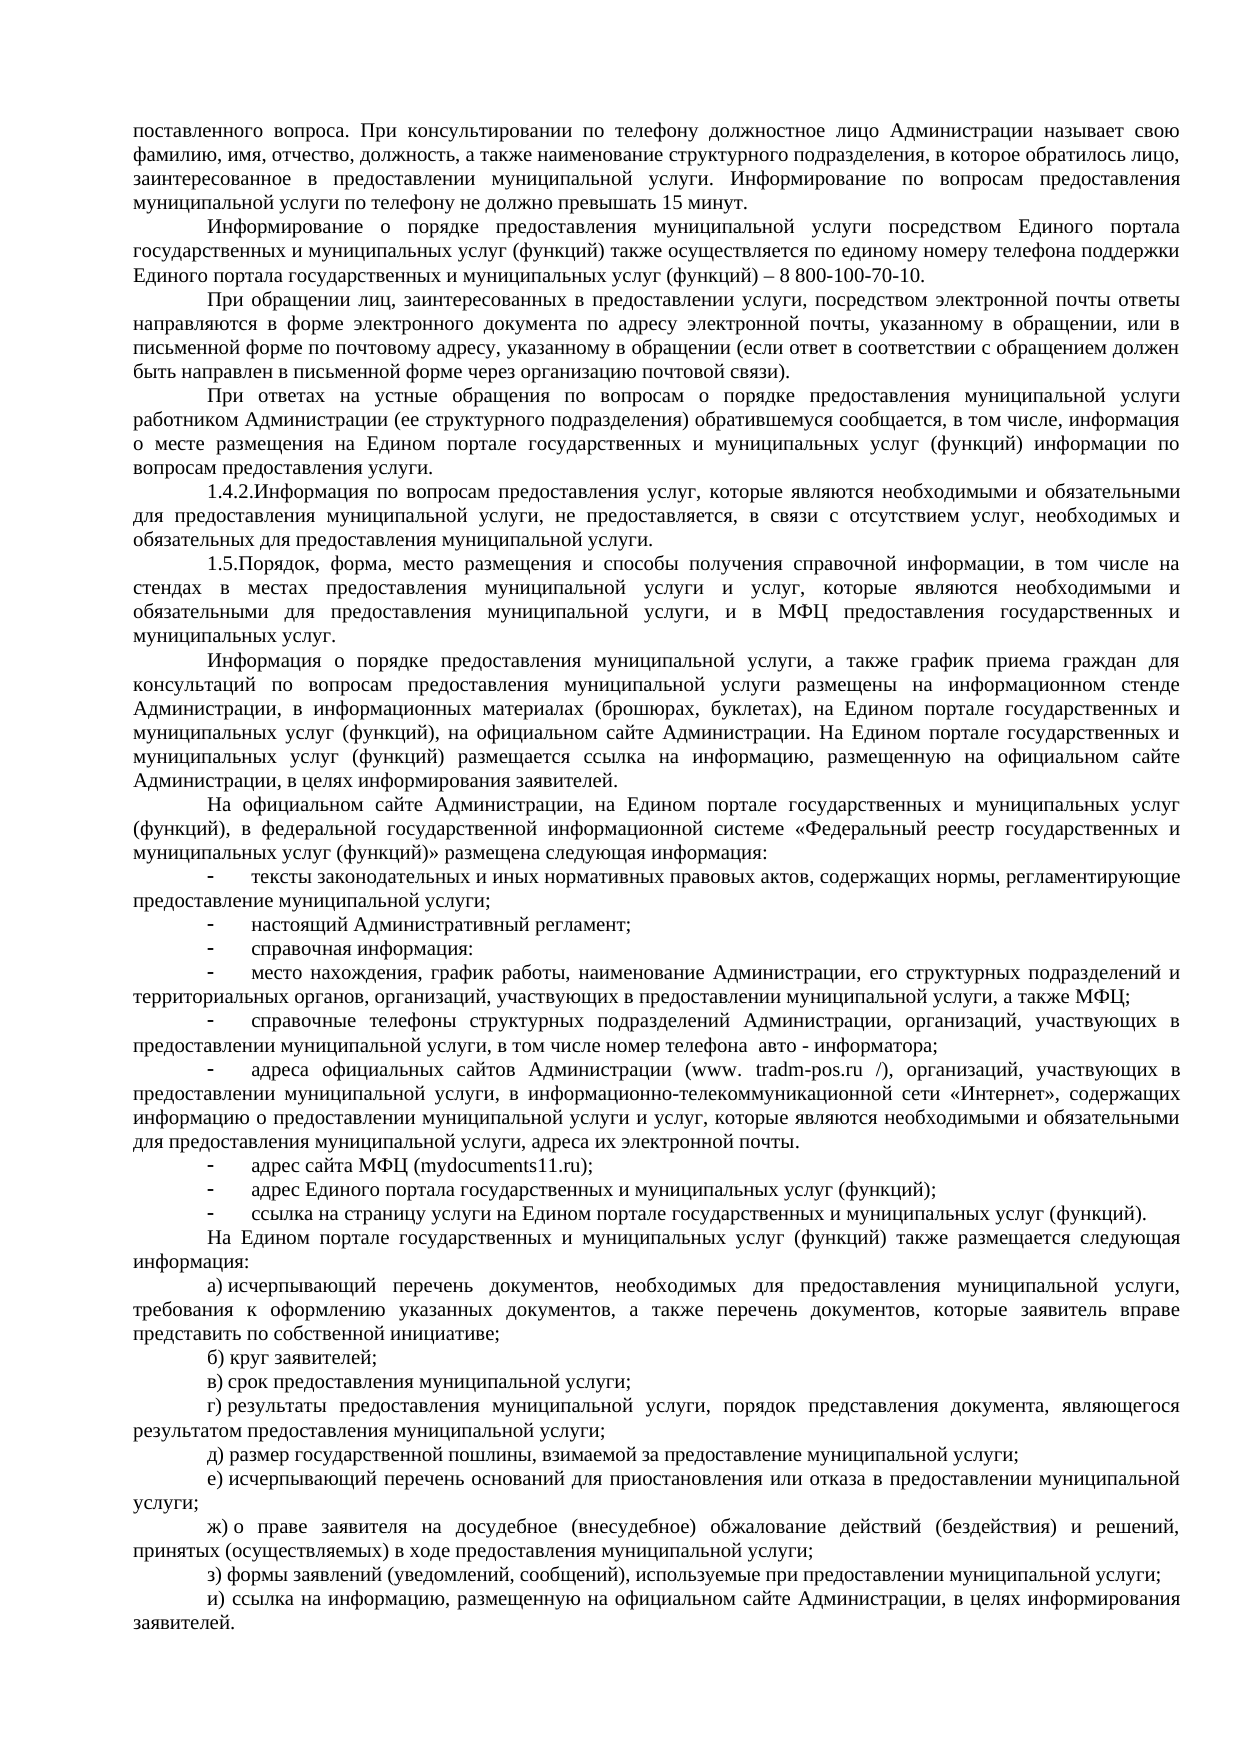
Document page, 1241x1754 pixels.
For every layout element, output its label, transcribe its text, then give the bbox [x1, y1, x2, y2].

text На официальном сайте Администрации, на Едином портале государственных и муниципальных услуг (функций), в федеральной государственной информационной системе «Федеральный реестр государственных и муниципальных услуг (функций)» размещена следующая информация: [133, 792, 1181, 864]
text д) размер государственной пошлины, взимаемой за предоставление муниципальной услуги; [133, 1442, 1181, 1466]
list настоящий Административный регламент; [133, 912, 1181, 936]
text г) результаты предоставления муниципальной услуги, порядок представления документа, являющегося результатом предоставления муниципальной услуги; [133, 1393, 1181, 1442]
text б) круг заявителей; [133, 1345, 1181, 1369]
list адрес сайта МФЦ (mydocuments11.ru); [133, 1153, 1181, 1177]
text е) исчерпывающий перечень оснований для приостановления или отказа в предоставлении муниципальной услуги; [133, 1466, 1181, 1514]
text На Едином портале государственных и муниципальных услуг (функций) также размещается следующая информация: [133, 1225, 1181, 1273]
list адрес Единого портала государственных и муниципальных услуг (функций); [133, 1177, 1181, 1201]
text а) исчерпывающий перечень документов, необходимых для предоставления муниципальной услуги, требования к оформлению указанных документов, а также перечень документов, которые заявитель вправе представить по собственной инициативе; [133, 1273, 1181, 1345]
text При ответах на устные обращения по вопросам о порядке предоставления муниципальной услуги работником Администрации (ее структурного подразделения) обратившемуся сообщается, в том числе, информация о месте размещения на Едином портале государственных и муниципальных услуг (функций) информации по вопросам предоставления услуги. [133, 383, 1181, 479]
text ж) о праве заявителя на досудебное (внесудебное) обжалование действий (бездействия) и решений, принятых (осуществляемых) в ходе предоставления муниципальной услуги; [133, 1514, 1181, 1562]
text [133, 118, 1181, 214]
text При обращении лиц, заинтересованных в предоставлении услуги, посредством электронной почты ответы направляются в форме электронного документа по адресу электронной почты, указанному в обращении, или в письменной форме по почтовому адресу, указанному в обращении (если ответ в соответствии с обращением должен быть направлен в письменной форме через организацию почтовой связи). [133, 287, 1181, 383]
list справочные телефоны структурных подразделений Администрации, организаций, участвующих в предоставлении муниципальной услуги, в том числе номер телефона авто - информатора; [133, 1008, 1181, 1057]
text 1.5.Порядок, форма, место размещения и способы получения справочной информации, в том числе на стендах в местах предоставления муниципальной услуги и услуг, которые являются необходимыми и обязательными для предоставления муниципальной услуги, и в МФЦ предоставления государственных и муниципальных услуг. [133, 551, 1181, 647]
text з) формы заявлений (уведомлений, сообщений), используемые при предоставлении муниципальной услуги; [133, 1562, 1181, 1586]
list справочная информация: [133, 936, 1181, 960]
list тексты законодательных и иных нормативных правовых актов, содержащих нормы, регламентирующие предоставление муниципальной услуги; [133, 864, 1181, 912]
text Информирование о порядке предоставления муниципальной услуги посредством Единого портала государственных и муниципальных услуг (функций) также осуществляется по единому номеру телефона поддержки Единого портала государственных и муниципальных услуг (функций) – 8 800-100-70-10. [133, 214, 1181, 287]
list место нахождения, график работы, наименование Администрации, его структурных подразделений и территориальных органов, организаций, участвующих в предоставлении муниципальной услуги, а также МФЦ; [133, 960, 1181, 1008]
text в) срок предоставления муниципальной услуги; [133, 1369, 1181, 1393]
text и) ссылка на информацию, размещенную на официальном сайте Администрации, в целях информирования заявителей. [133, 1586, 1181, 1634]
list ссылка на страницу услуги на Едином портале государственных и муниципальных услуг (функций). [133, 1201, 1181, 1225]
list адреса официальных сайтов Администрации (www. tradm-pos.ru /), организаций, участвующих в предоставлении муниципальной услуги, в информационно-телекоммуникационной сети «Интернет», содержащих информацию о предоставлении муниципальной услуги и услуг, которые являются необходимыми и обязательными для предоставления муниципальной услуги, адреса их электронной почты. [133, 1057, 1181, 1153]
text 1.4.2.Информация по вопросам предоставления услуг, которые являются необходимыми и обязательными для предоставления муниципальной услуги, не предоставляется, в связи с отсутствием услуг, необходимых и обязательных для предоставления муниципальной услуги. [133, 479, 1181, 551]
text Информация о порядке предоставления муниципальной услуги, а также график приема граждан для консультаций по вопросам предоставления муниципальной услуги размещены на информационном стенде Администрации, в информационных материалах (брошюрах, буклетах), на Едином портале государственных и муниципальных услуг (функций), на официальном сайте Администрации. На Едином портале государственных и муниципальных услуг (функций) размещается ссылка на информацию, размещенную на официальном сайте Администрации, в целях информирования заявителей. [133, 647, 1181, 792]
